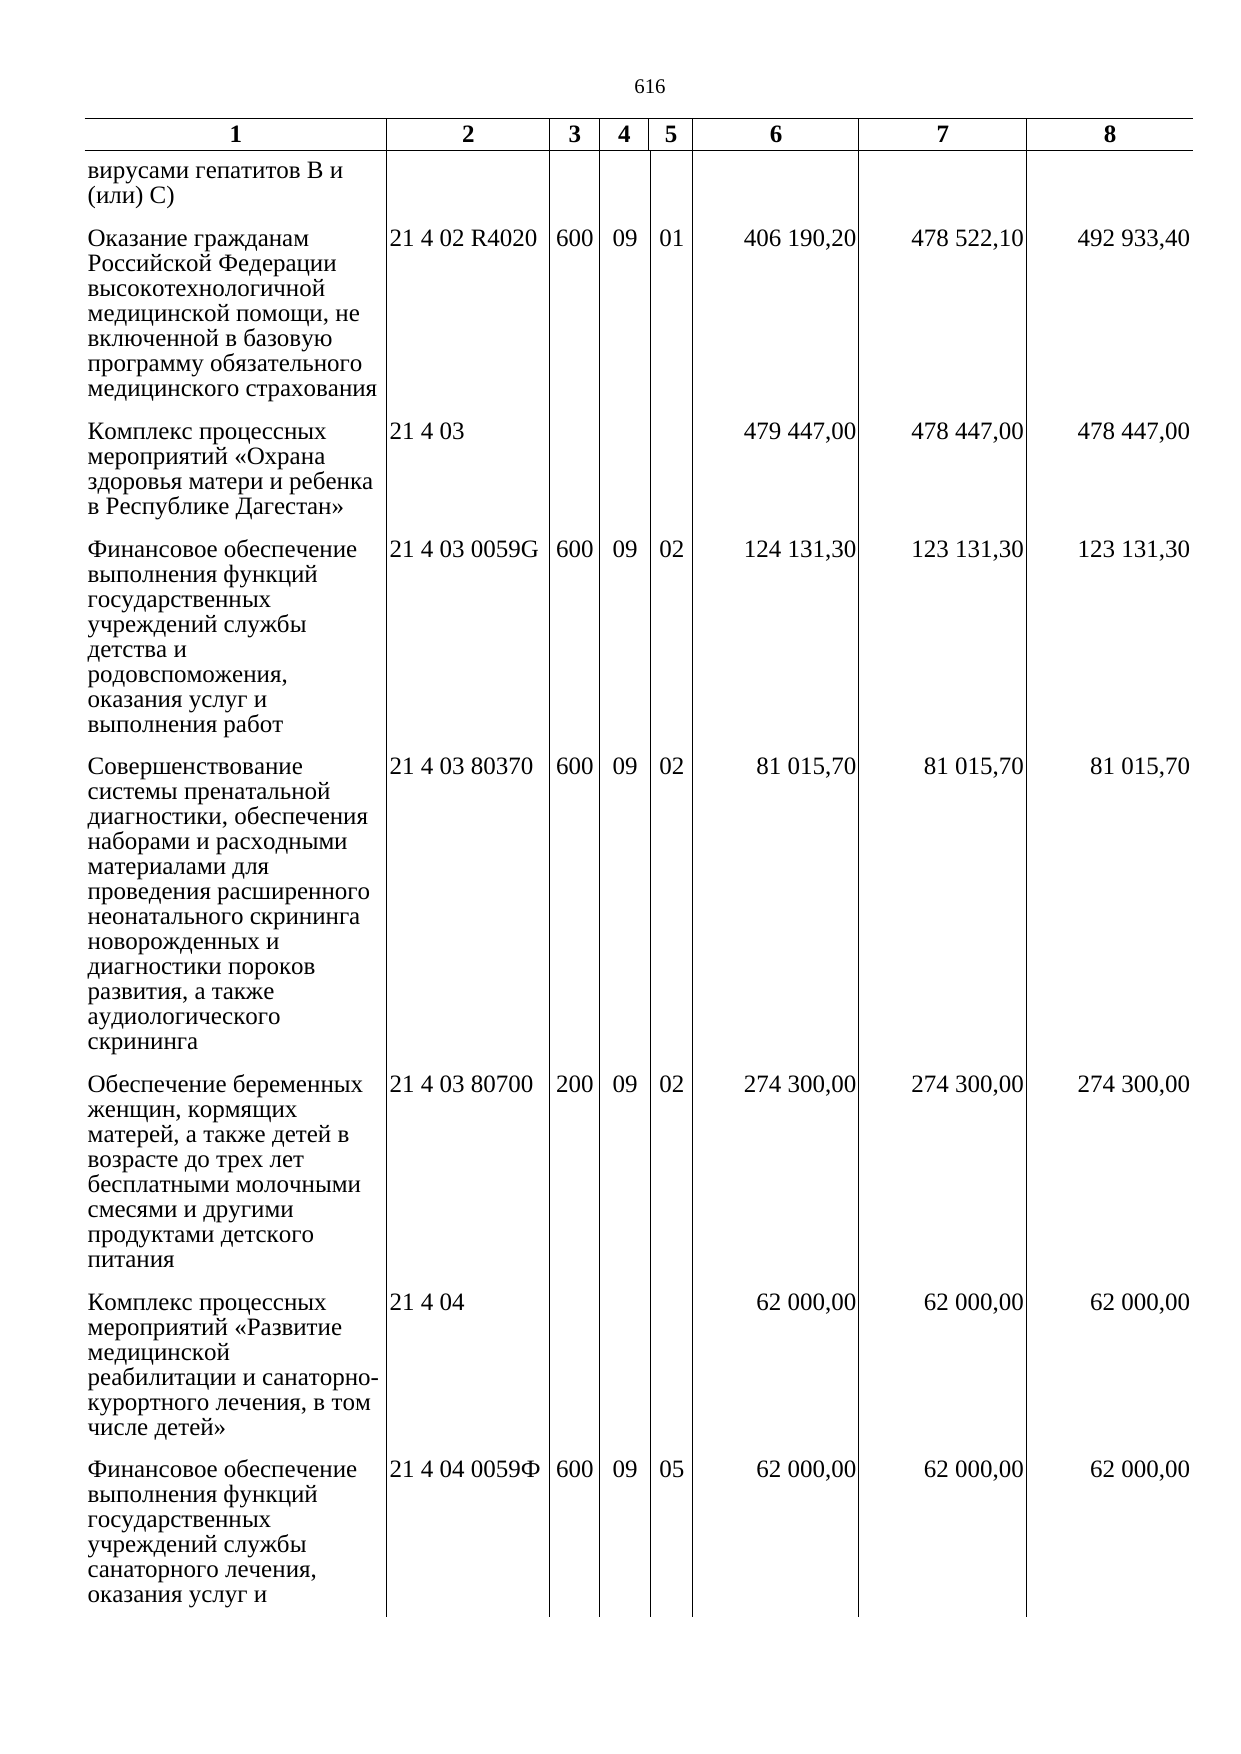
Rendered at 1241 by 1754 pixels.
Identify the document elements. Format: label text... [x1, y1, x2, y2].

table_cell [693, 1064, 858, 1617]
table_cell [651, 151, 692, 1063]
table_header 2 [387, 119, 549, 150]
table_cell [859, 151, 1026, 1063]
table_header 6 [693, 119, 858, 150]
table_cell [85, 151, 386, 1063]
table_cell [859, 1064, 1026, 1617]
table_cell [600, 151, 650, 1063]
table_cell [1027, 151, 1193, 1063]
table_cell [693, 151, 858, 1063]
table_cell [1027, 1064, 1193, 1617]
table_header 4 [600, 119, 648, 150]
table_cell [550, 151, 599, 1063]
table_header 3 [550, 119, 599, 150]
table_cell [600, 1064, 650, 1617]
table_header 5 [649, 119, 692, 150]
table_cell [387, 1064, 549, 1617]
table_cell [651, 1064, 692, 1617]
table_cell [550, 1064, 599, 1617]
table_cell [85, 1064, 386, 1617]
table_header 1 [85, 119, 386, 150]
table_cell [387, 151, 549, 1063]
table_header 8 [1027, 119, 1193, 150]
table_header 7 [859, 119, 1026, 150]
